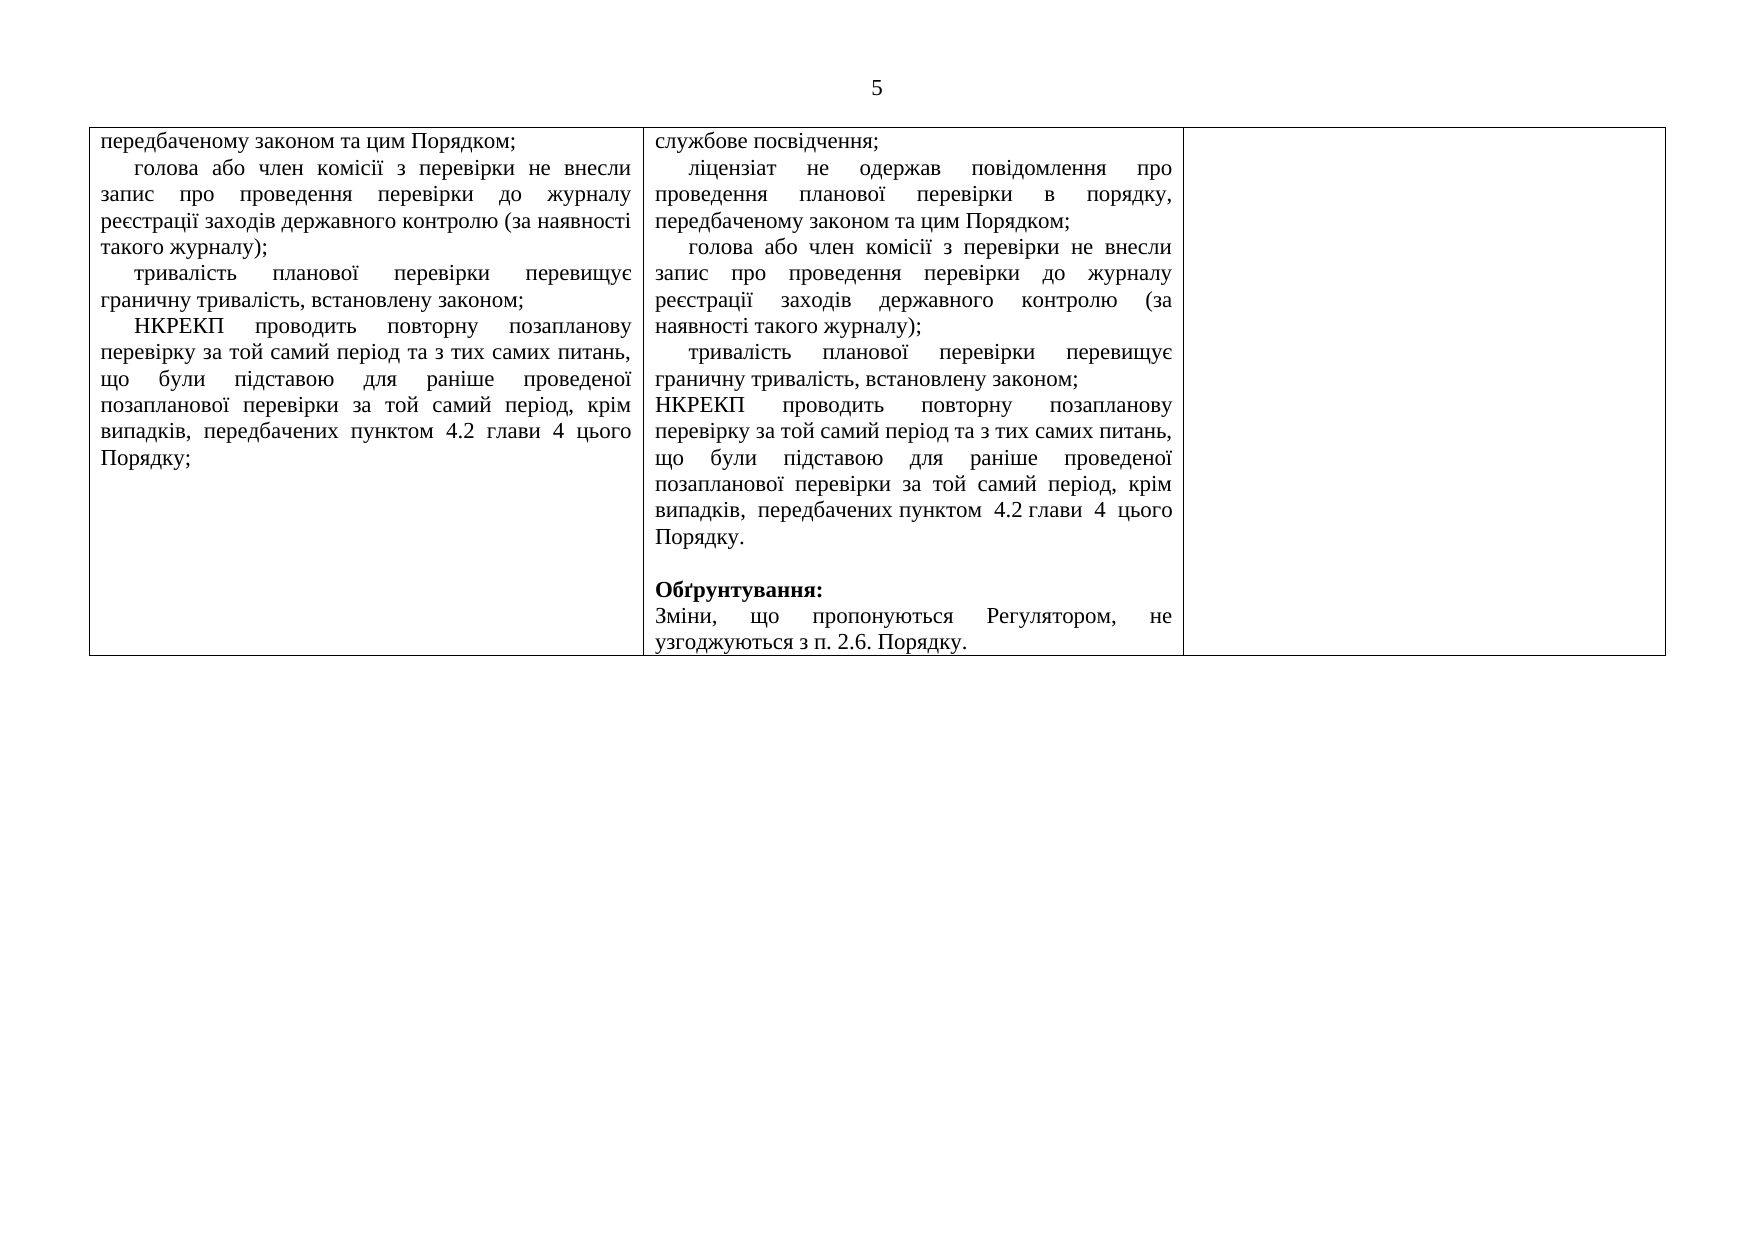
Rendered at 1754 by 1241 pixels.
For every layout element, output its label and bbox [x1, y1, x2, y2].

table_cell [644, 128, 1183, 655]
table_cell [90, 128, 643, 655]
table_cell [1184, 128, 1665, 655]
